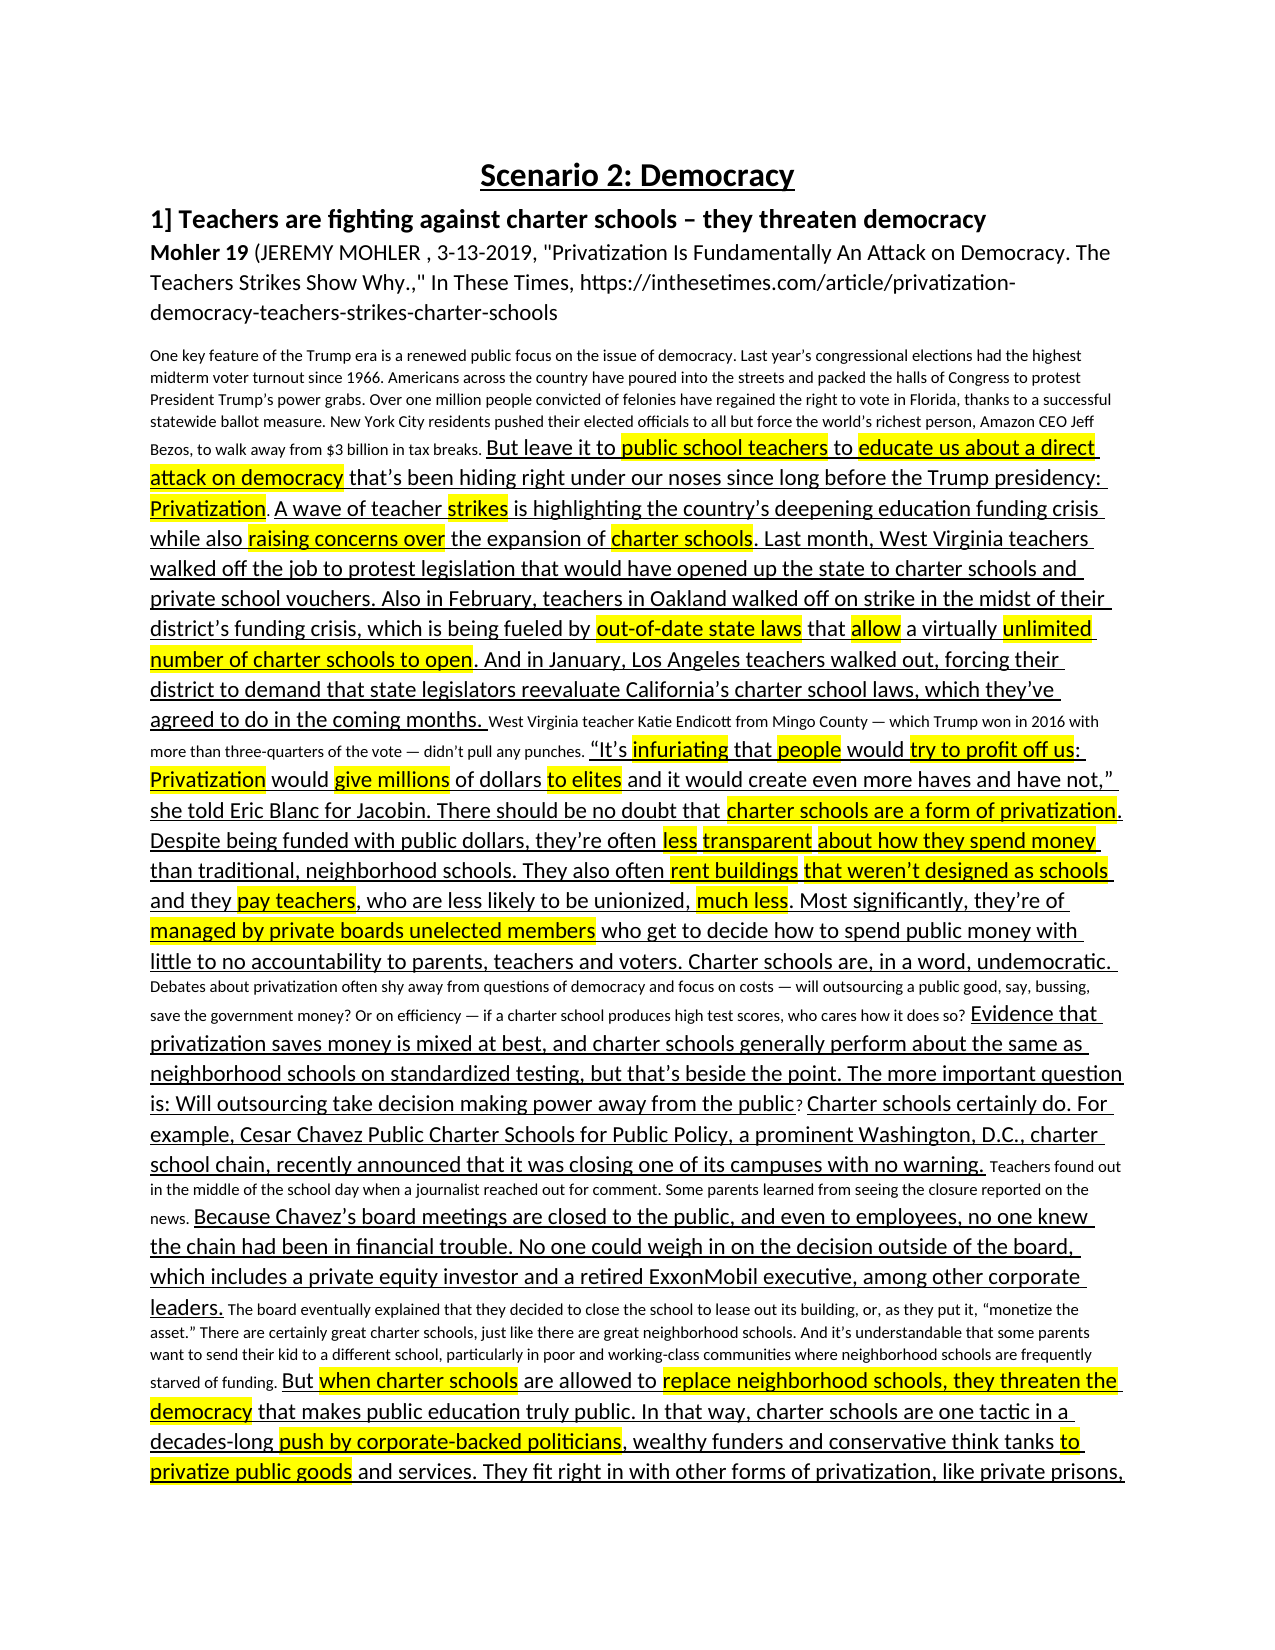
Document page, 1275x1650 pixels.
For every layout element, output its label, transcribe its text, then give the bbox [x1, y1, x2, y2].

subtitle Scenario 2: Democracy [150, 154, 1125, 195]
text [150, 345, 1125, 1481]
text Mohler 19 (JEREMY MOHLER , 3-13-2019, "Privatization Is Fundamentally An Attack on Democracy. The Teachers Strikes Show Why.," In These Times, https://inthesetimes.com/article/privatization-democracy-teachers-strikes-charter-schools [150, 238, 1125, 326]
subtitle 1] Teachers are fighting against charter schools – they threaten democracy [150, 202, 1125, 235]
